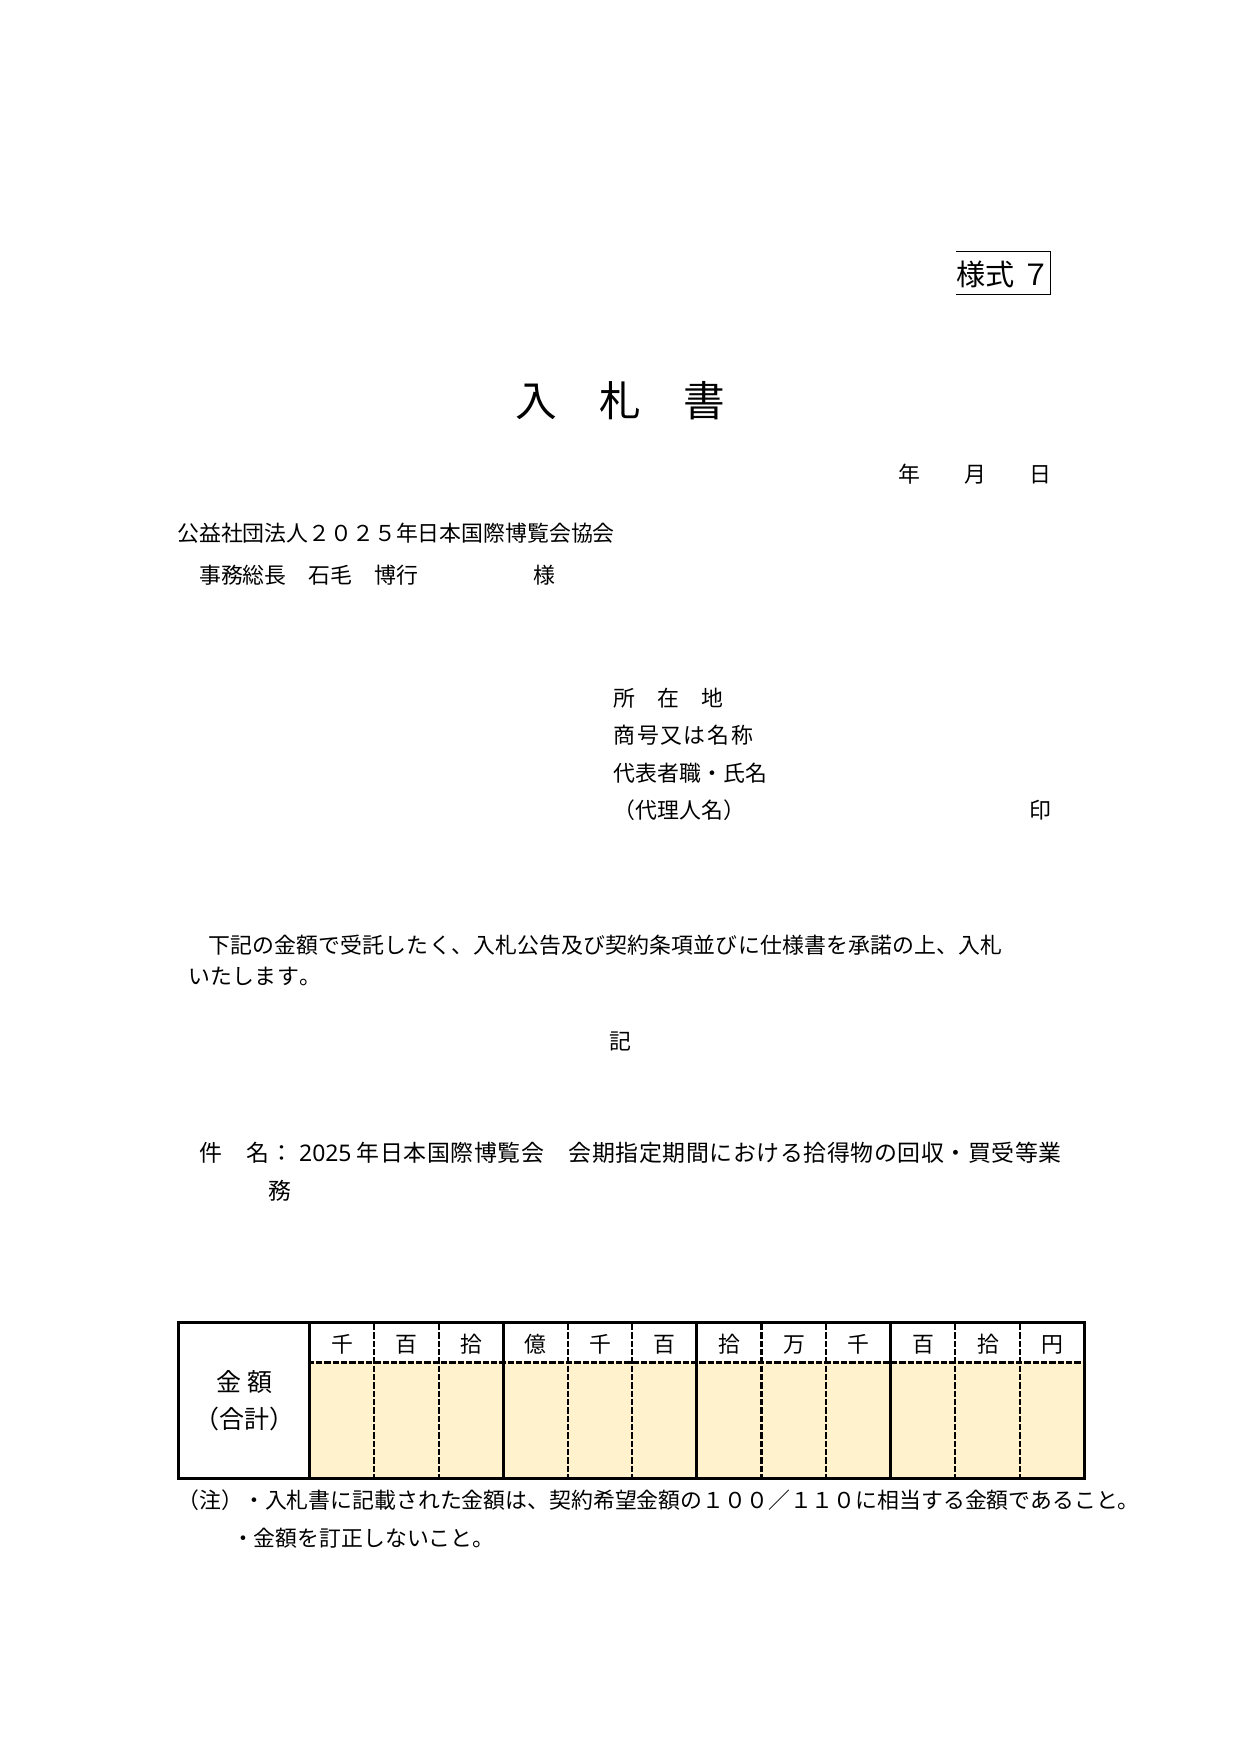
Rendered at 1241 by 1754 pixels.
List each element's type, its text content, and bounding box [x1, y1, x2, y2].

table_header 百 [892, 1324, 955, 1361]
table_header 百 [374, 1324, 438, 1361]
table_header 億 [505, 1324, 568, 1361]
text ・金額を訂正しないこと。 [177, 1518, 1124, 1555]
table_cell [311, 1361, 374, 1477]
text 代表者職・氏名 [613, 753, 1063, 790]
table_header 金 額 （合計） [180, 1324, 308, 1477]
text 公益社団法人２０２５年日本国際博覧会協会 [177, 513, 883, 550]
text 所在地 [548, 678, 1063, 715]
text 件 名： 2025年日本国際博覧会 会期指定期間における拾得物の回収・買受等業務 [199, 1133, 1063, 1208]
text 様式 ７ [177, 236, 1051, 311]
text 商号又は名称 [613, 715, 1063, 753]
table_cell [761, 1361, 826, 1477]
table_cell [439, 1361, 502, 1477]
table_header 円 [1020, 1324, 1083, 1361]
text 事務総長 石毛 博行 様 [177, 555, 883, 593]
text 入札書 [177, 361, 1063, 436]
table_cell [892, 1361, 955, 1477]
text 年 月 日 [315, 454, 1051, 492]
table_header 百 [632, 1324, 695, 1361]
text 下記の金額で受託したく、入札公告及び契約条項並びに仕様書を承諾の上、入札 [208, 928, 1051, 959]
table_header 万 [761, 1324, 826, 1361]
table_header 拾 [439, 1324, 502, 1361]
table_cell [826, 1361, 889, 1477]
table_cell [505, 1361, 568, 1477]
table_cell [374, 1361, 438, 1477]
table_cell [632, 1361, 695, 1477]
table_cell [955, 1361, 1020, 1477]
table_header 千 [826, 1324, 889, 1361]
text （注）・入札書に記載された金額は、契約希望金額の１００／１１０に相当する金額であること。 [177, 1480, 1124, 1518]
table_cell [568, 1361, 632, 1477]
text いたします。 [188, 959, 1051, 991]
table_header 千 [568, 1324, 632, 1361]
table_cell [698, 1361, 761, 1477]
subtitle 記 [177, 1021, 1063, 1058]
table_header 千 [311, 1324, 374, 1361]
table_header 拾 [955, 1324, 1020, 1361]
table_header 拾 [698, 1324, 761, 1361]
text （代理人名） 印 [613, 790, 1063, 828]
table_cell [1020, 1361, 1083, 1477]
